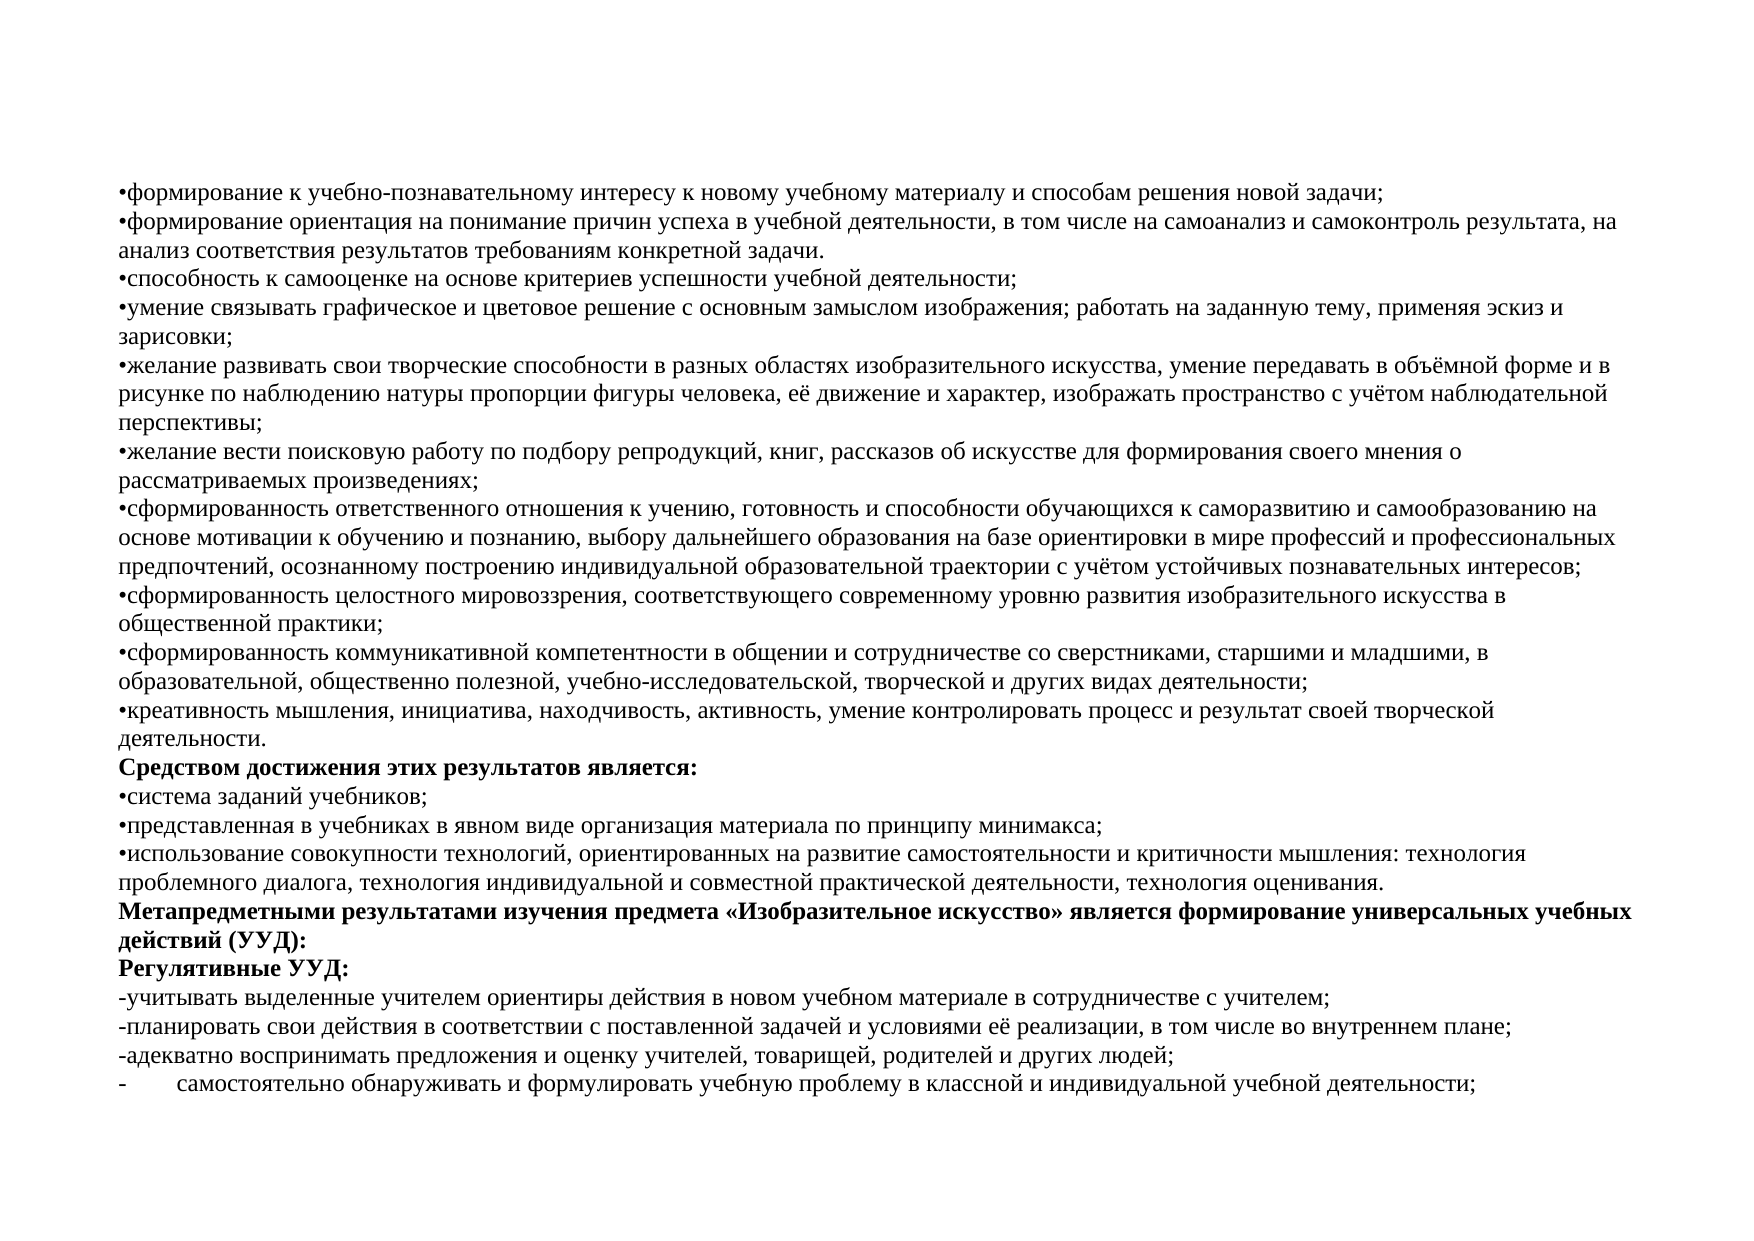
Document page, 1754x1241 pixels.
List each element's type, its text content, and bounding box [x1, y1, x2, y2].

text •использование совокупности технологий, ориентированных на развитие самостоятельности и критичности мышления: технология проблемного диалога, технология индивидуальной и совместной практической деятельности, технология оценивания. [118, 838, 1636, 896]
text Регулятивные УУД: [118, 953, 1636, 982]
text •система заданий учебников; [118, 781, 1636, 810]
text •умение связывать графическое и цветовое решение с основным замыслом изображения; работать на заданную тему, применяя эскиз и зарисовки; [118, 292, 1636, 350]
text Метапредметными результатами изучения предмета «Изобразительное искусство» является формирование универсальных учебных действий (УУД): [118, 896, 1636, 953]
text -планировать свои действия в соответствии с поставленной задачей и условиями её реализации, в том числе во внутреннем плане; [118, 1011, 1636, 1040]
text •сформированность целостного мировоззрения, соответствующего современному уровню развития изобразительного искусства в общественной практики; [118, 580, 1636, 637]
text -учитывать выделенные учителем ориентиры действия в новом учебном материале в сотрудничестве с учителем; [118, 982, 1636, 1011]
text •формирование к учебно-познавательному интересу к новому учебному материалу и способам решения новой задачи; [118, 177, 1636, 206]
text -адекватно воспринимать предложения и оценку учителей, товарищей, родителей и других людей; [118, 1040, 1636, 1068]
text •формирование ориентация на понимание причин успеха в учебной деятельности, в том числе на самоанализ и самоконтроль результата, на анализ соответствия результатов требованиям конкретной задачи. [118, 206, 1636, 263]
text Средством достижения этих результатов является: [118, 752, 1636, 781]
text •желание вести поисковую работу по подбору репродукций, книг, рассказов об искусстве для формирования своего мнения о рассматриваемых произведениях; [118, 436, 1636, 493]
text •сформированность коммуникативной компетентности в общении и сотрудничестве со сверстниками, старшими и младшими, в образовательной, общественно полезной, учебно-исследовательской, творческой и других видах деятельности; [118, 637, 1636, 695]
text •желание развивать свои творческие способности в разных областях изобразительного искусства, умение передавать в объёмной форме и в рисунке по наблюдению натуры пропорции фигуры человека, её движение и характер, изображать пространство с учётом наблюдательной перспективы; [118, 350, 1636, 436]
text •представленная в учебниках в явном виде организация материала по принципу минимакса; [118, 810, 1636, 838]
text •сформированность ответственного отношения к учению, готовность и способности обучающихся к саморазвитию и самообразованию на основе мотивации к обучению и познанию, выбору дальнейшего образования на базе ориентировки в мире профессий и профессиональных предпочтений, осознанному построению индивидуальной образовательной траектории с учётом устойчивых познавательных интересов; [118, 493, 1636, 580]
text •креативность мышления, инициатива, находчивость, активность, умение контролировать процесс и результат своей творческой деятельности. [118, 695, 1636, 752]
text - самостоятельно обнаруживать и формулировать учебную проблему в классной и индивидуальной учебной деятельности; [118, 1068, 1636, 1097]
text •способность к самооценке на основе критериев успешности учебной деятельности; [118, 263, 1636, 292]
